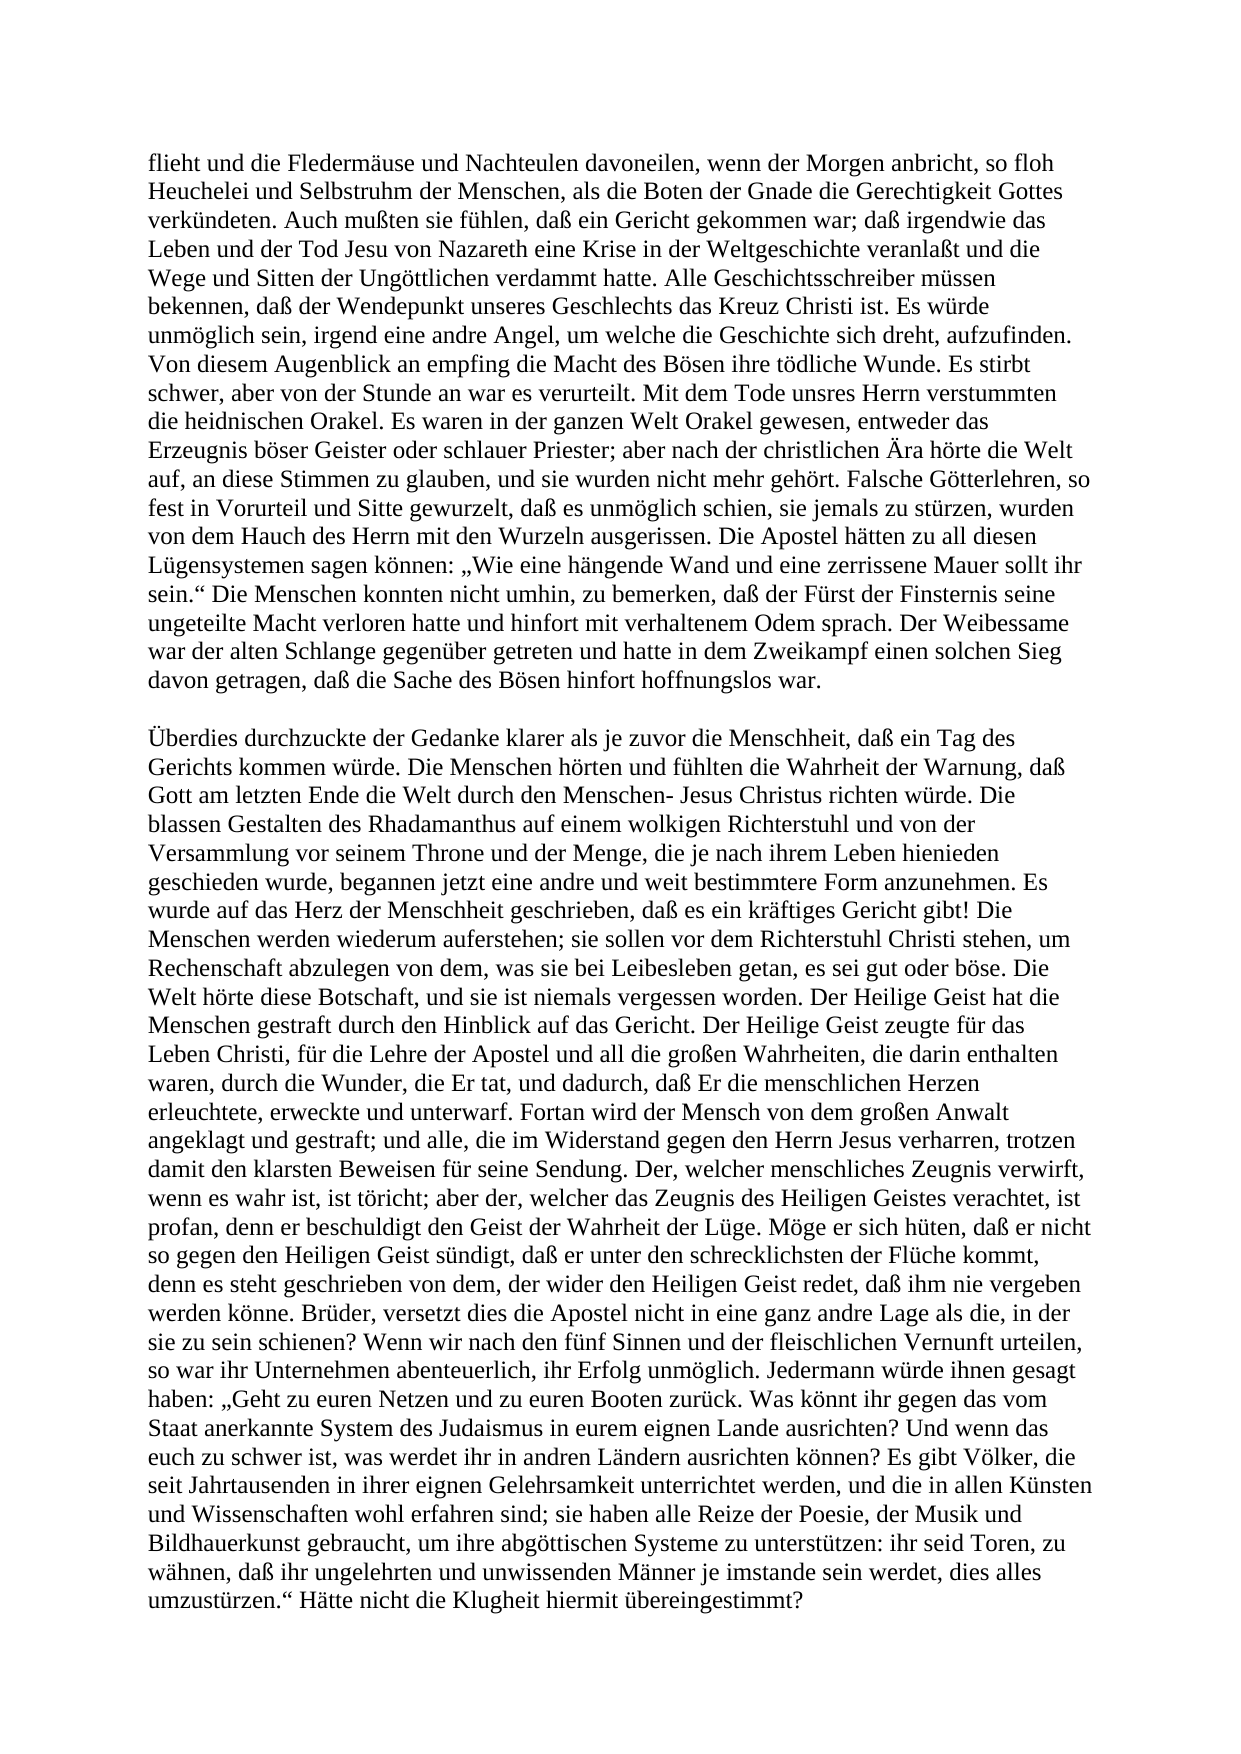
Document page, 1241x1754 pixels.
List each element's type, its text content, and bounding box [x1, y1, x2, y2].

text Überdies durchzuckte der Gedanke klarer als je zuvor die Menschheit, daß ein Tag des Gerichts kommen würde. Die Menschen hörten und fühlten die Wahrheit der Warnung, daß Gott am letzten Ende die Welt durch den Menschen- Jesus Christus richten würde. Die blassen Gestalten des Rhadamanthus auf einem wolkigen Richterstuhl und von der Versammlung vor seinem Throne und der Menge, die je nach ihrem Leben hienieden geschieden wurde, begannen jetzt eine andre und weit bestimmtere Form anzunehmen. Es wurde auf das Herz der Menschheit geschrieben, daß es ein kräftiges Gericht gibt! Die Menschen werden wiederum auferstehen; sie sollen vor dem Richterstuhl Christi stehen, um Rechenschaft abzulegen von dem, was sie bei Leibesleben getan, es sei gut oder böse. Die Welt hörte diese Botschaft, und sie ist niemals vergessen worden. Der Heilige Geist hat die Menschen gestraft durch den Hinblick auf das Gericht. Der Heilige Geist zeugte für das Leben Christi, für die Lehre der Apostel und all die großen Wahrheiten, die darin enthalten waren, durch die Wunder, die Er tat, und dadurch, daß Er die menschlichen Herzen erleuchtete, erweckte und unterwarf. Fortan wird der Mensch von dem großen Anwalt angeklagt und gestraft; und alle, die im Widerstand gegen den Herrn Jesus verharren, trotzen damit den klarsten Beweisen für seine Sendung. Der, welcher menschliches Zeugnis verwirft, wenn es wahr ist, ist töricht; aber der, welcher das Zeugnis des Heiligen Geistes verachtet, ist profan, denn er beschuldigt den Geist der Wahrheit der Lüge. Möge er sich hüten, daß er nicht so gegen den Heiligen Geist sündigt, daß er unter den schrecklichsten der Flüche kommt, denn es steht geschrieben von dem, der wider den Heiligen Geist redet, daß ihm nie vergeben werden könne. Brüder, versetzt dies die Apostel nicht in eine ganz andre Lage als die, in der sie zu sein schienen? Wenn wir nach den fünf Sinnen und der fleischlichen Vernunft urteilen, so war ihr Unternehmen abenteuerlich, ihr Erfolg unmöglich. Jedermann würde ihnen gesagt haben: „Geht zu euren Netzen und zu euren Booten zurück. Was könnt ihr gegen das vom Staat anerkannte System des Judaismus in eurem eignen Lande ausrichten? Und wenn das euch zu schwer ist, was werdet ihr in andren Ländern ausrichten können? Es gibt Völker, die seit Jahrtausenden in ihrer eignen Gelehrsamkeit unterrichtet werden, und die in allen Künsten und Wissenschaften wohl erfahren sind; sie haben alle Reize der Poesie, der Musik und Bildhauerkunst gebraucht, um ihre abgöttischen Systeme zu unterstützen: ihr seid Toren, zu wähnen, daß ihr ungelehrten und unwissenden Männer je imstande sein werdet, dies alles umzustürzen.“ Hätte nicht die Klugheit hiermit übereingestimmt? [148, 723, 1093, 1614]
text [148, 148, 1093, 694]
